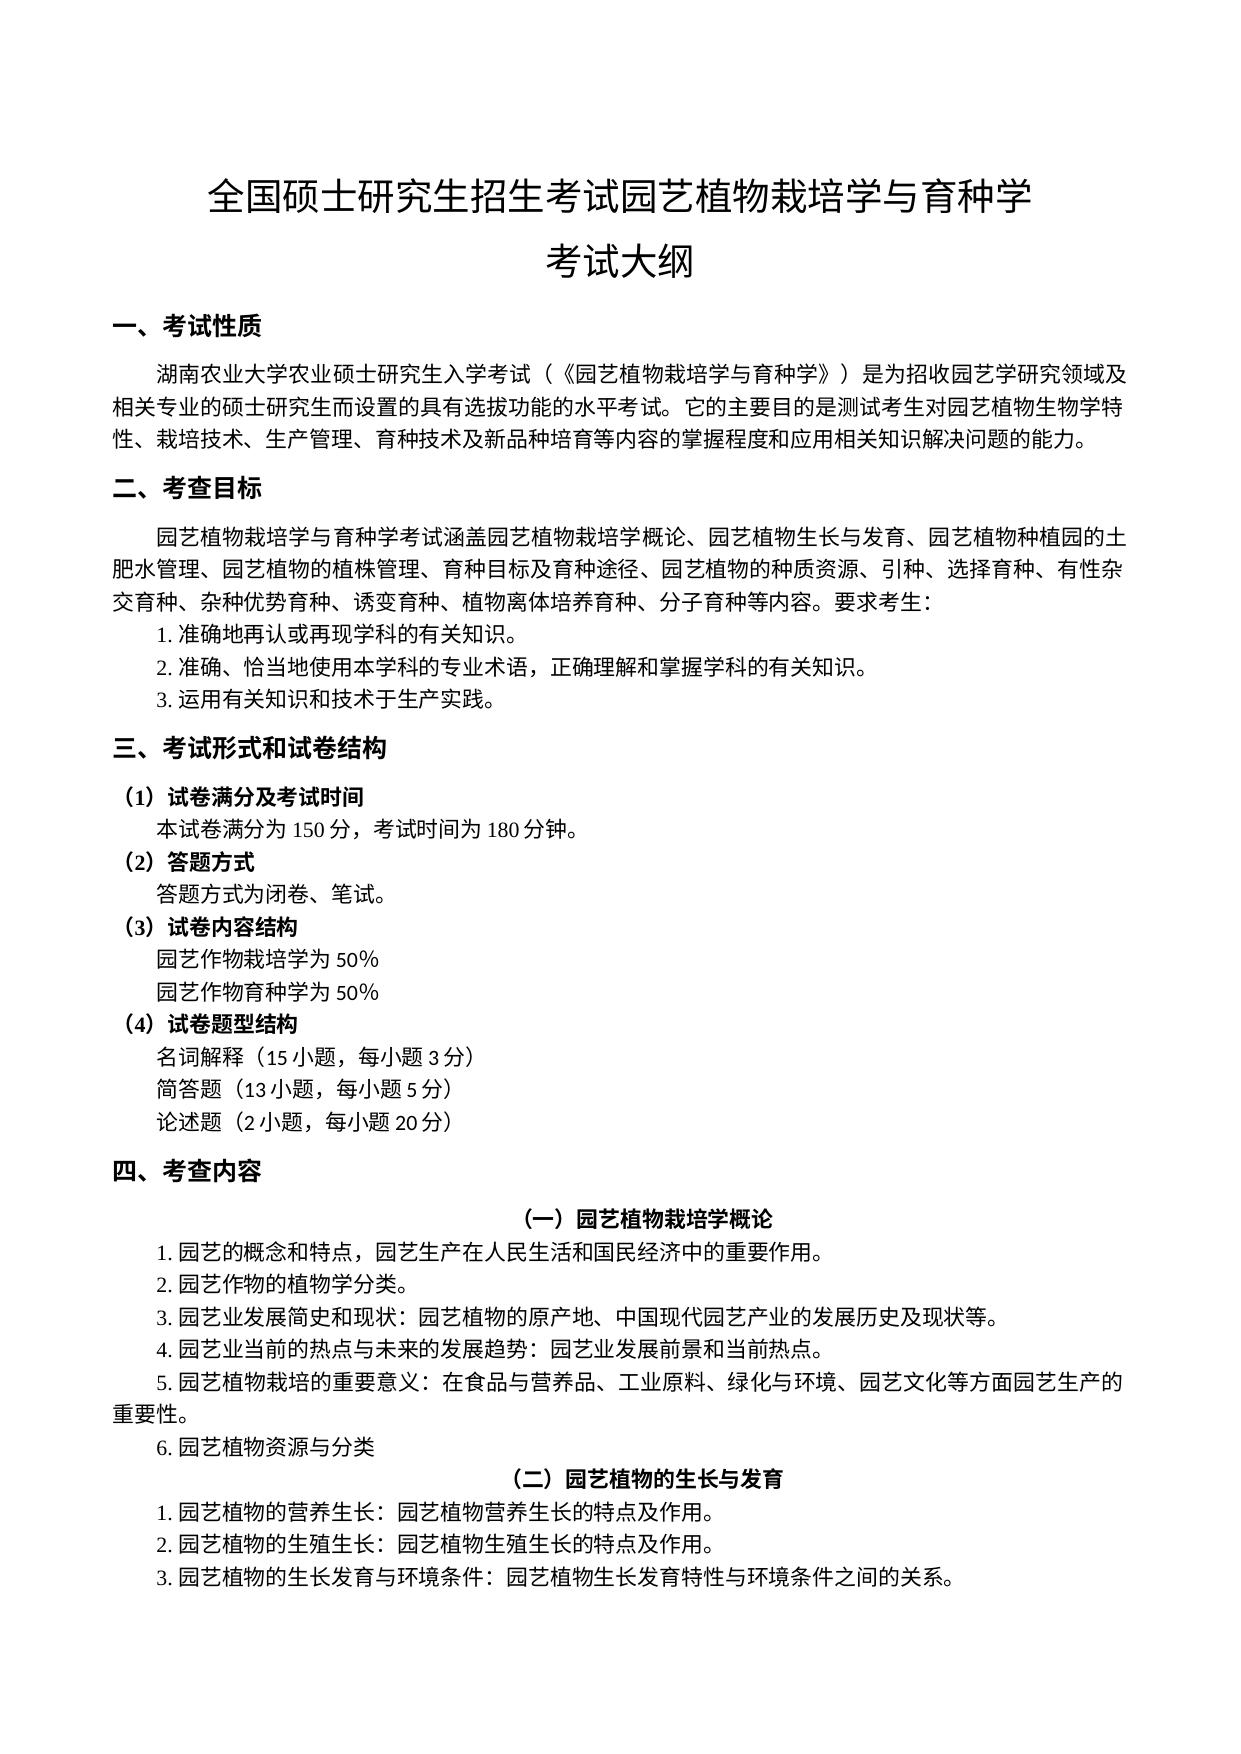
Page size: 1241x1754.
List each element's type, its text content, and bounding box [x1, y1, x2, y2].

text 论述题（2小题，每小题20分） [112, 1104, 1128, 1137]
text （一）园艺植物栽培学概论 [112, 1202, 1128, 1234]
text 1. 园艺的概念和特点，园艺生产在人民生活和国民经济中的重要作用。 [112, 1234, 1128, 1267]
text 5. 园艺植物栽培的重要意义：在食品与营养品、工业原料、绿化与环境、园艺文化等方面园艺生产的重要性。 [112, 1364, 1128, 1429]
text 考试大纲 [112, 227, 1128, 292]
text 园艺植物栽培学与育种学考试涵盖园艺植物栽培学概论、园艺植物生长与发育、园艺植物种植园的土肥水管理、园艺植物的植株管理、育种目标及育种途径、园艺植物的种质资源、引种、选择育种、有性杂交育种、杂种优势育种、诱变育种、植物离体培养育种、分子育种等内容。要求考生： [112, 519, 1128, 617]
text 三、考试形式和试卷结构 [112, 714, 1128, 779]
text 简答题（13小题，每小题5分） [112, 1072, 1128, 1104]
text （4）试卷题型结构 [112, 1007, 1128, 1039]
text （1）试卷满分及考试时间 [112, 779, 1128, 812]
text 四、考查内容 [112, 1137, 1128, 1202]
text （3）试卷内容结构 [112, 909, 1128, 942]
text 1. 园艺植物的营养生长：园艺植物营养生长的特点及作用。 [112, 1494, 1128, 1527]
text 3. 园艺业发展简史和现状：园艺植物的原产地、中国现代园艺产业的发展历史及现状等。 [112, 1299, 1128, 1332]
text 3. 运用有关知识和技术于生产实践。 [112, 682, 1128, 714]
text 4. 园艺业当前的热点与未来的发展趋势：园艺业发展前景和当前热点。 [112, 1332, 1128, 1364]
text 二、考查目标 [112, 454, 1128, 519]
text （二）园艺植物的生长与发育 [112, 1462, 1128, 1494]
text 2. 园艺作物的植物学分类。 [112, 1267, 1128, 1299]
text 6. 园艺植物资源与分类 [112, 1429, 1128, 1462]
text 全国硕士研究生招生考试园艺植物栽培学与育种学 [112, 162, 1128, 227]
text 答题方式为闭卷、笔试。 [112, 877, 1128, 909]
text （2）答题方式 [112, 844, 1128, 877]
text 本试卷满分为150分，考试时间为180分钟。 [112, 812, 1128, 844]
text 3. 园艺植物的生长发育与环境条件：园艺植物生长发育特性与环境条件之间的关系。 [112, 1559, 1128, 1592]
text 湖南农业大学农业硕士研究生入学考试（《园艺植物栽培学与育种学》）是为招收园艺学研究领域及相关专业的硕士研究生而设置的具有选拔功能的水平考试。它的主要目的是测试考生对园艺植物生物学特性、栽培技术、生产管理、育种技术及新品种培育等内容的掌握程度和应用相关知识解决问题的能力。 [112, 357, 1128, 454]
text 一、考试性质 [112, 292, 1128, 357]
text 园艺作物栽培学为50％ [112, 942, 1128, 974]
text 园艺作物育种学为50％ [112, 974, 1128, 1007]
text 2. 园艺植物的生殖生长：园艺植物生殖生长的特点及作用。 [112, 1527, 1128, 1559]
text 2. 准确、恰当地使用本学科的专业术语，正确理解和掌握学科的有关知识。 [112, 649, 1128, 682]
text 名词解释（15小题，每小题3分） [112, 1039, 1128, 1072]
text 1. 准确地再认或再现学科的有关知识。 [112, 617, 1128, 649]
